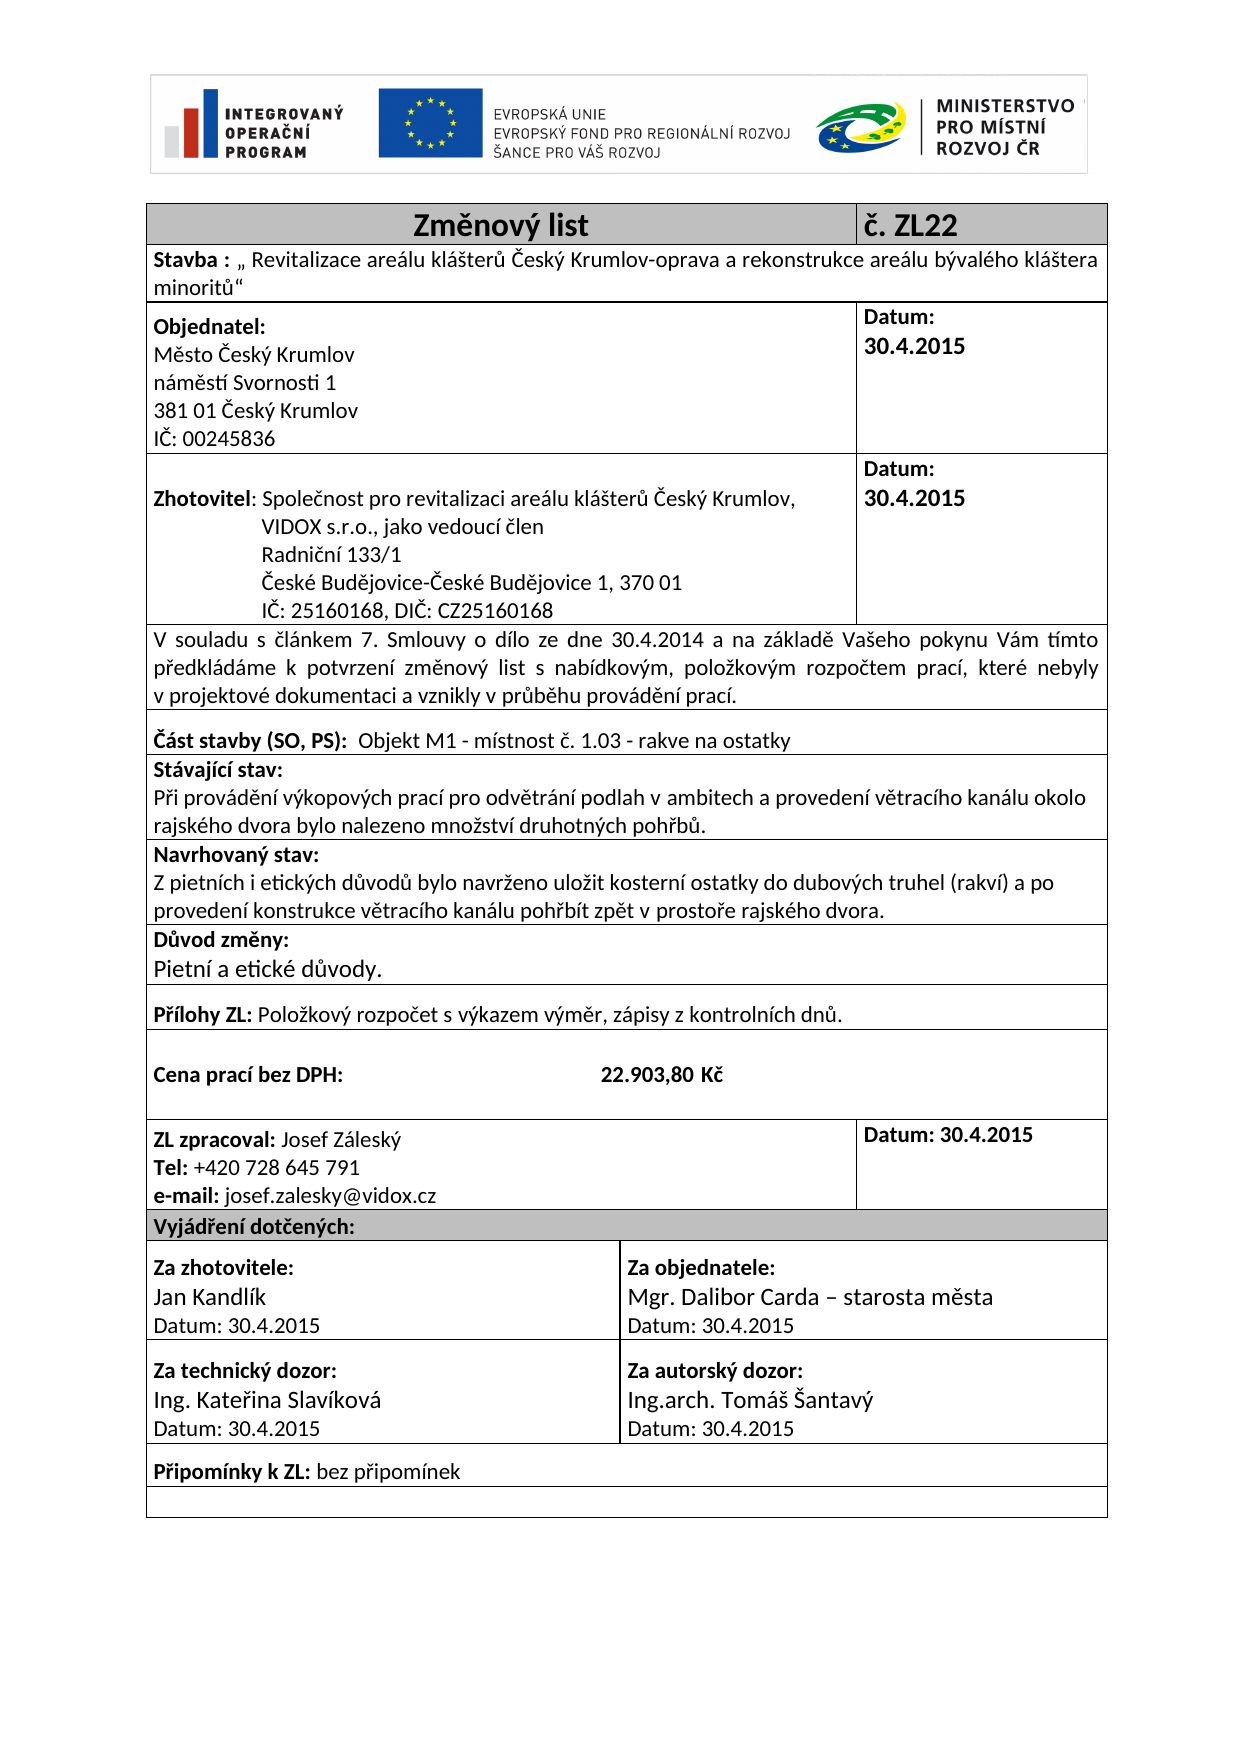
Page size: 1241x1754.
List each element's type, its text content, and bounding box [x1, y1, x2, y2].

table_cell Za objednatele: Mgr. Dalibor Carda – starosta města Datum: 30.4.2015 [621, 1241, 1107, 1339]
table_cell Cena prací bez DPH: 22.903,80 Kč [147, 1030, 1107, 1119]
table_cell V souladu s článkem 7. Smlouvy o dílo ze dne 30.4.2014 a na základě Vašeho pokynu Vám tímto předkládáme k potvrzení změnový list s nabídkovým, položkovým rozpočtem prací, které nebyly v projektové dokumentaci a vznikly v průběhu provádění prací. [147, 625, 1107, 709]
table_cell Datum: 30.4.2015 [857, 1120, 1107, 1209]
table_cell Za zhotovitele: Jan Kandlík Datum: 30.4.2015 [147, 1241, 619, 1339]
table_cell Stávající stav: Při provádění výkopových prací pro odvětrání podlah v ambitech a provedení větracího kanálu okolo rajského dvora bylo nalezeno množství druhotných pohřbů. [147, 755, 1107, 839]
table_cell Zhotovitel: Společnost pro revitalizaci areálu klášterů Český Krumlov, VIDOX s.r.o., jako vedoucí člen Radniční 133/1 České Budějovice-České Budějovice 1, 370 01 IČ: 25160168, DIČ: CZ25160168 [147, 454, 856, 624]
table_cell Datum: 30.4.2015 [857, 303, 1107, 453]
table_header Změnový list [147, 204, 856, 244]
table_cell Část stavby (SO, PS): Objekt M1 - místnost č. 1.03 - rakve na ostatky [147, 710, 1107, 754]
table_cell Připomínky k ZL: bez připomínek [147, 1444, 1107, 1486]
table_cell Důvod změny: Pietní a etické důvody. [147, 925, 1107, 984]
picture [147, 73, 1093, 175]
table_cell Přílohy ZL: Položkový rozpočet s výkazem výměr, zápisy z kontrolních dnů. [147, 985, 1107, 1029]
table_cell ZL zpracoval: Josef Záleský Tel: +420 728 645 791 e-mail: josef.zalesky@vidox.cz [147, 1120, 856, 1209]
table_cell Objednatel: Město Český Krumlov náměstí Svornosti 1 381 01 Český Krumlov IČ: 00245836 [147, 303, 856, 453]
table_cell Datum: 30.4.2015 [857, 454, 1107, 624]
table_cell Vyjádření dotčených: [147, 1210, 1107, 1240]
table_cell [147, 1487, 1107, 1517]
table_cell Za technický dozor: Ing. Kateřina Slavíková Datum: 30.4.2015 [147, 1340, 619, 1443]
table_header č. ZL22 [857, 204, 1107, 244]
table_cell Stavba : „ Revitalizace areálu klášterů Český Krumlov-oprava a rekonstrukce areálu bývalého kláštera minoritů“ [147, 245, 1107, 301]
table_cell Za autorský dozor: Ing.arch. Tomáš Šantavý Datum: 30.4.2015 [621, 1340, 1107, 1443]
table_cell Navrhovaný stav: Z pietních i etických důvodů bylo navrženo uložit kosterní ostatky do dubových truhel (rakví) a po provedení konstrukce větracího kanálu pohřbít zpět v prostoře rajského dvora. [147, 840, 1107, 924]
